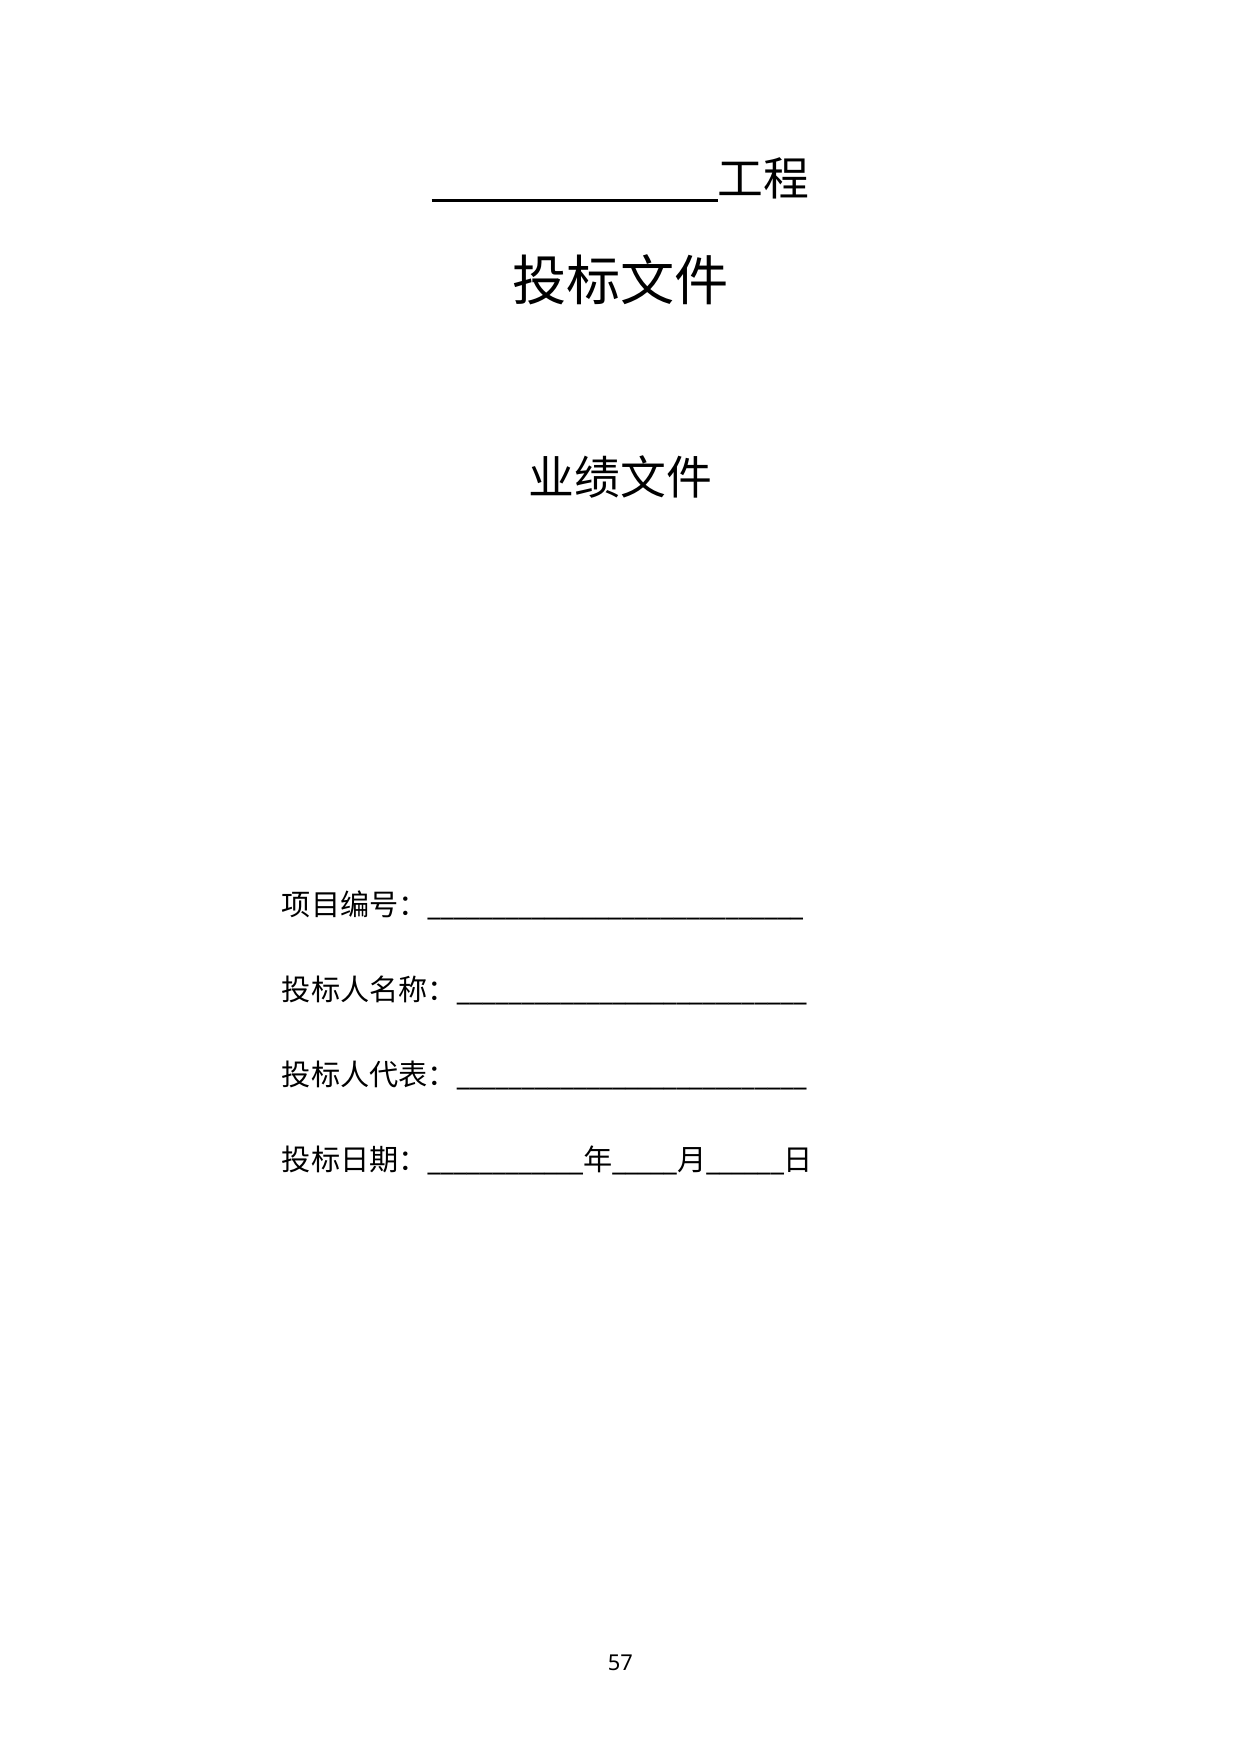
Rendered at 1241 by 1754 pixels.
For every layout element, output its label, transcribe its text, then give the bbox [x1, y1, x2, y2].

text 工程 [136, 142, 1104, 208]
text 投标人代表：___________________________ [136, 1051, 1104, 1094]
text 投标人名称：___________________________ [136, 967, 1104, 1009]
text 项目编号：_____________________________ [136, 882, 1104, 924]
text 业绩文件 [136, 441, 1104, 507]
text 投标文件 [136, 238, 1104, 316]
text 投标日期：____________年_____月______日 [136, 1136, 1104, 1179]
